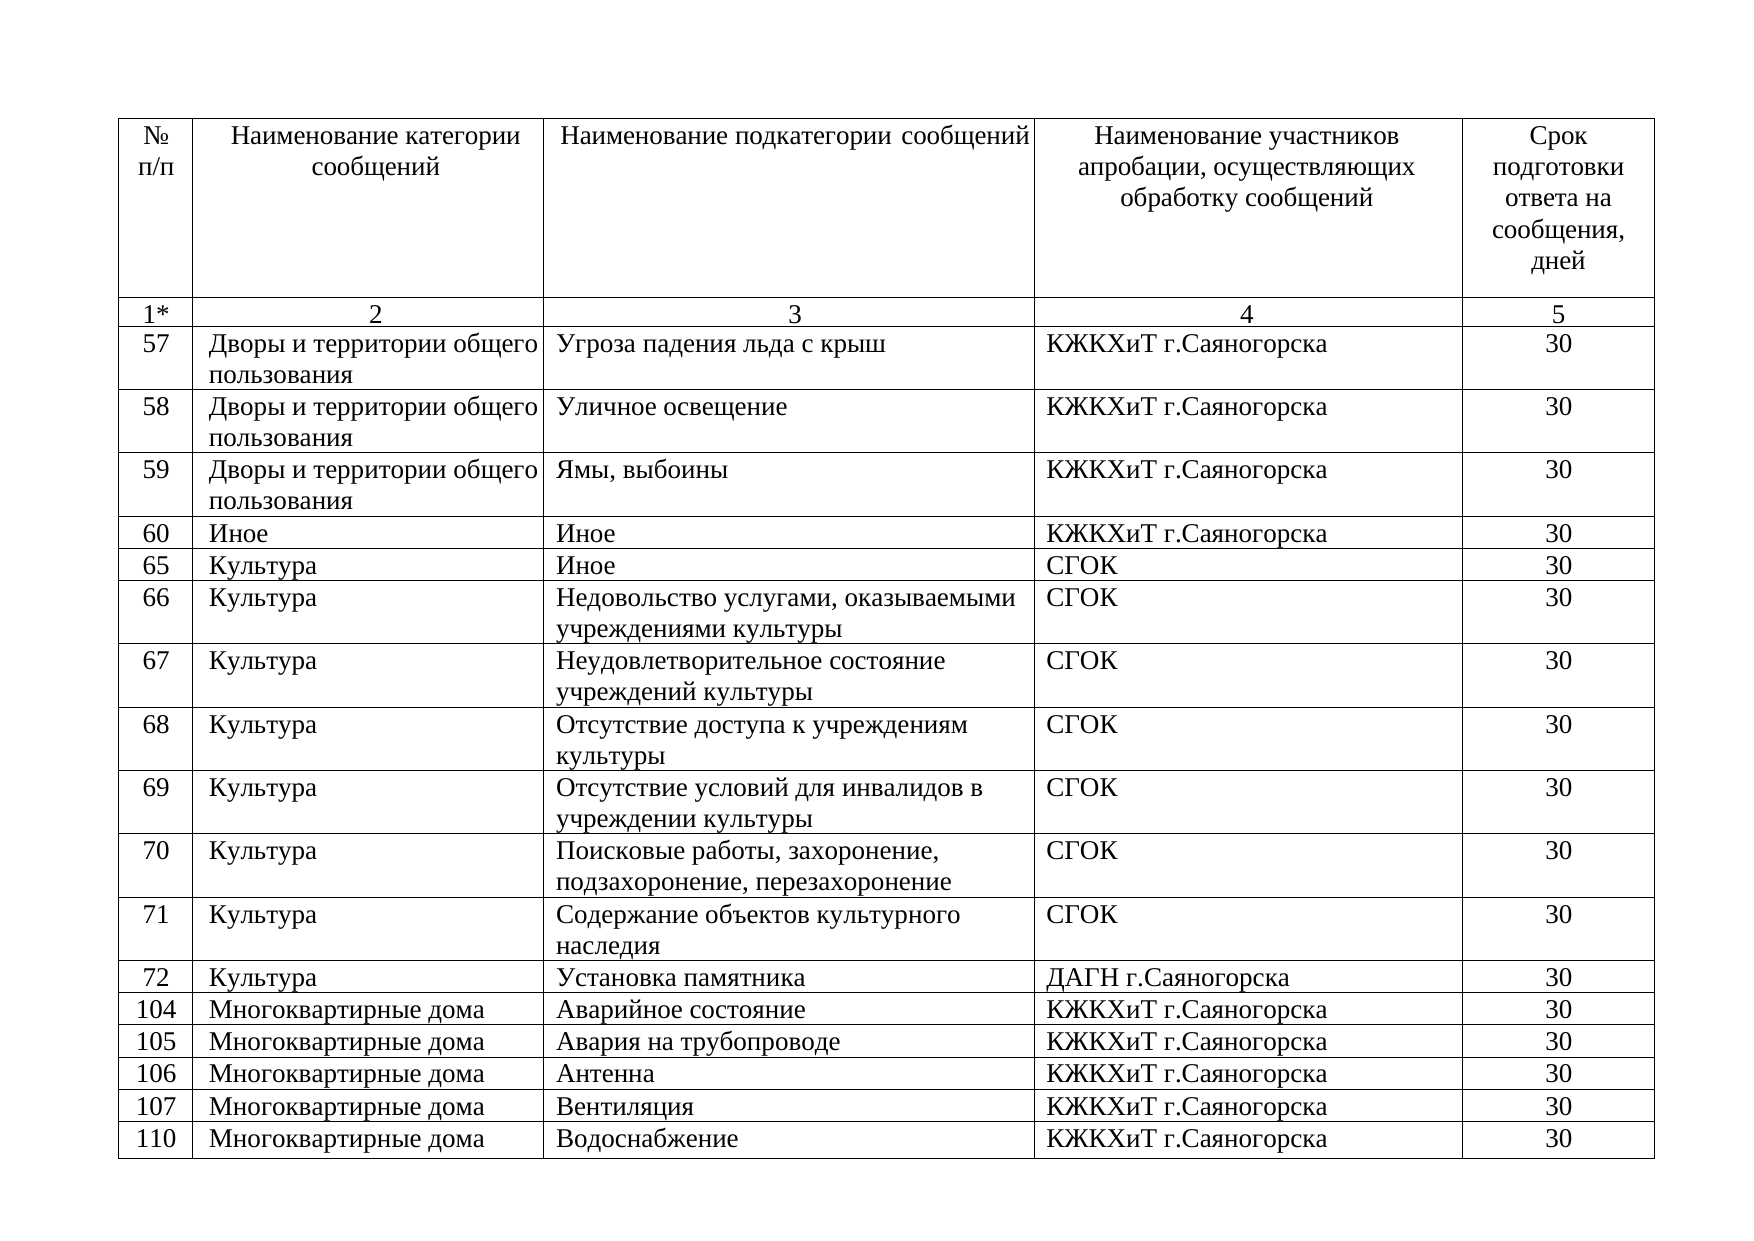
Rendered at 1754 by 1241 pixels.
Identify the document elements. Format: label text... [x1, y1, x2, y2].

table_cell ДАГН г.Саяногорска [1035, 961, 1462, 992]
table_cell Аварийное состояние [544, 993, 1034, 1024]
table_cell КЖКХиТ г.Саяногорска [1035, 1025, 1462, 1057]
table_cell 110 [119, 1122, 192, 1158]
table_cell 30 [1463, 1025, 1654, 1057]
table_cell СГОК [1035, 771, 1462, 833]
table_cell Иное [544, 517, 1034, 548]
table_cell 3 [544, 298, 1034, 326]
table_cell Многоквартирные дома [193, 993, 543, 1024]
table_cell КЖКХиТ г.Саяногорска [1035, 327, 1462, 389]
table_cell Отсутствие доступа к учреждениям культуры [544, 708, 1034, 770]
table_cell Угроза падения льда с крыш [544, 327, 1034, 389]
table_cell 30 [1463, 1122, 1654, 1158]
table_cell 30 [1463, 390, 1654, 452]
table_cell 30 [1463, 517, 1654, 548]
table_cell Неудовлетворительное состояние учреждений культуры [544, 644, 1034, 707]
table_cell Отсутствие условий для инвалидов в учреждении культуры [544, 771, 1034, 833]
table_cell Ямы, выбоины [544, 453, 1034, 516]
table_cell Многоквартирные дома [193, 1058, 543, 1089]
table_cell Культура [193, 549, 543, 580]
table_cell 58 [119, 390, 192, 452]
table_cell 106 [119, 1058, 192, 1089]
table_cell СГОК [1035, 708, 1462, 770]
table_cell 59 [119, 453, 192, 516]
table_cell 4 [1035, 298, 1462, 326]
table_cell Многоквартирные дома [193, 1090, 543, 1121]
table_cell 30 [1463, 898, 1654, 960]
table_cell 2 [193, 298, 543, 326]
table_cell 60 [119, 517, 192, 548]
table_cell 30 [1463, 327, 1654, 389]
table_cell 70 [119, 834, 192, 897]
table_cell Содержание объектов культурного наследия [544, 898, 1034, 960]
table_cell 71 [119, 898, 192, 960]
table_cell СГОК [1035, 581, 1462, 643]
table_cell Недовольство услугами, оказываемыми учреждениями культуры [544, 581, 1034, 643]
table_header Срок подготовки ответа на сообщения, дней [1463, 119, 1654, 297]
table_cell КЖКХиТ г.Саяногорска [1035, 1122, 1462, 1158]
table_cell 1* [119, 298, 192, 326]
table_cell Дворы и территории общего пользования [193, 453, 543, 516]
table_cell КЖКХиТ г.Саяногорска [1035, 390, 1462, 452]
table_cell Культура [193, 644, 543, 707]
table_header Наименование подкатегории сообщений [544, 119, 1034, 297]
table_cell 30 [1463, 1090, 1654, 1121]
table_cell Поисковые работы, захоронение, подзахоронение, перезахоронение [544, 834, 1034, 897]
table_cell КЖКХиТ г.Саяногорска [1035, 1058, 1462, 1089]
table_cell 57 [119, 327, 192, 389]
table_cell 30 [1463, 834, 1654, 897]
table_cell Дворы и территории общего пользования [193, 327, 543, 389]
table_header № п/п [119, 119, 192, 297]
table_cell 30 [1463, 961, 1654, 992]
table_cell 30 [1463, 549, 1654, 580]
table_cell 5 [1463, 298, 1654, 326]
table_cell Культура [193, 771, 543, 833]
table_cell 66 [119, 581, 192, 643]
table_cell Культура [193, 708, 543, 770]
table_cell Иное [193, 517, 543, 548]
table_cell СГОК [1035, 898, 1462, 960]
table_cell Вентиляция [544, 1090, 1034, 1121]
table_cell КЖКХиТ г.Саяногорска [1035, 993, 1462, 1024]
table_cell 72 [119, 961, 192, 992]
table_cell 107 [119, 1090, 192, 1121]
table_cell КЖКХиТ г.Саяногорска [1035, 453, 1462, 516]
table_cell 104 [119, 993, 192, 1024]
table_cell 65 [119, 549, 192, 580]
table_cell 30 [1463, 771, 1654, 833]
table_cell Установка памятника [544, 961, 1034, 992]
table_cell Дворы и территории общего пользования [193, 390, 543, 452]
table_header Наименование категории сообщений [193, 119, 543, 297]
table_cell 67 [119, 644, 192, 707]
table_cell 30 [1463, 993, 1654, 1024]
table_cell Водоснабжение [544, 1122, 1034, 1158]
table_cell Иное [544, 549, 1034, 580]
table_cell 68 [119, 708, 192, 770]
table_cell СГОК [1035, 549, 1462, 580]
table_cell Культура [193, 898, 543, 960]
table_cell Культура [193, 834, 543, 897]
table_cell 30 [1463, 644, 1654, 707]
table_cell СГОК [1035, 644, 1462, 707]
table_cell 30 [1463, 708, 1654, 770]
table_cell Культура [193, 581, 543, 643]
table_cell СГОК [1035, 834, 1462, 897]
table_cell Культура [193, 961, 543, 992]
table_cell Антенна [544, 1058, 1034, 1089]
table_cell 30 [1463, 453, 1654, 516]
table_cell КЖКХиТ г.Саяногорска [1035, 517, 1462, 548]
table_header Наименование участников апробации, осуществляющих обработку сообщений [1035, 119, 1462, 297]
table_cell 30 [1463, 581, 1654, 643]
table_cell Уличное освещение [544, 390, 1034, 452]
table_cell КЖКХиТ г.Саяногорска [1035, 1090, 1462, 1121]
table_cell Многоквартирные дома [193, 1025, 543, 1057]
table_cell 69 [119, 771, 192, 833]
table_cell 30 [1463, 1058, 1654, 1089]
table_cell Многоквартирные дома [193, 1122, 543, 1158]
table_cell Авария на трубопроводе [544, 1025, 1034, 1057]
table_cell 105 [119, 1025, 192, 1057]
